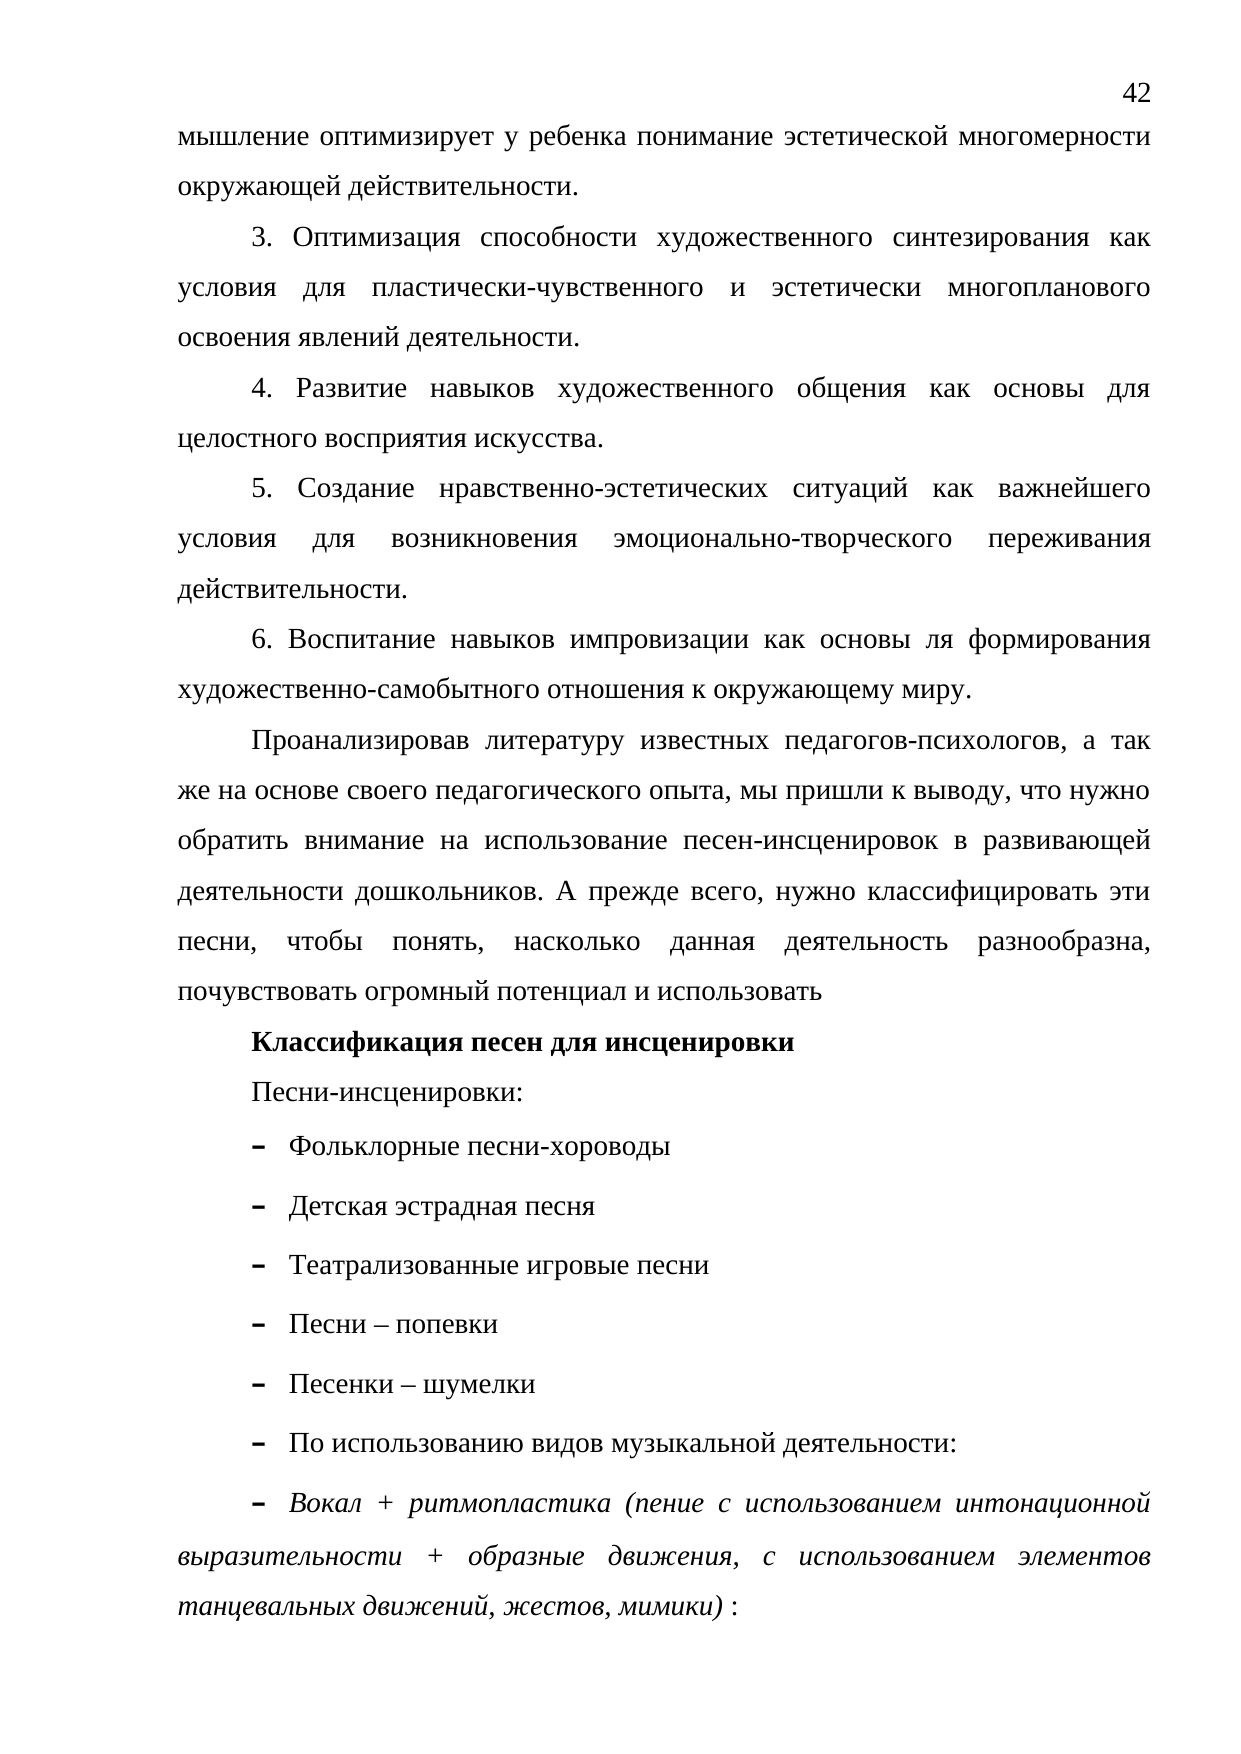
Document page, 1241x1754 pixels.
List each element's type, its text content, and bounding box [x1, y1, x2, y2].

list Фольклорные песни-хороводы [177, 1124, 1152, 1164]
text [177, 118, 1152, 202]
text 6. Воспитание навыков импровизации как основы ля формирования художественно-самобытного отношения к окружающему миру. [177, 621, 1152, 705]
text 3. Оптимизация способности художественного синтезирования как условия для пластически-чувственного и эстетически многопланового освоения явлений деятельности. [177, 219, 1152, 353]
text Песни-инсценировки: [177, 1074, 1152, 1108]
text Классификация песен для инсценировки [177, 1024, 1152, 1057]
text Проанализировав литературу известных педагогов-психологов, а так же на основе своего педагогического опыта, мы пришли к выводу, что нужно обратить внимание на использование песен-инсценировок в развивающей деятельности дошкольников. А прежде всего, нужно классифицировать эти песни, чтобы понять, насколько данная деятельность разнообразна, почувствовать огромный потенциал и использовать [177, 722, 1152, 1007]
list Песни – попевки [177, 1303, 1152, 1342]
list Детская эстрадная песня [177, 1184, 1152, 1223]
list Вокал + ритмопластика (пение с использованием интонационной выразительности + образные движения, с использованием элементов танцевальных движений, жестов, мимики) : [177, 1481, 1152, 1622]
text 4. Развитие навыков художественного общения как основы для целостного восприятия искусства. [177, 370, 1152, 453]
list Театрализованные игровые песни [177, 1243, 1152, 1283]
list По использованию видов музыкальной деятельности: [177, 1422, 1152, 1461]
list Песенки – шумелки [177, 1362, 1152, 1402]
text 5. Создание нравственно-эстетических ситуаций как важнейшего условия для возникновения эмоционально-творческого переживания действительности. [177, 470, 1152, 604]
